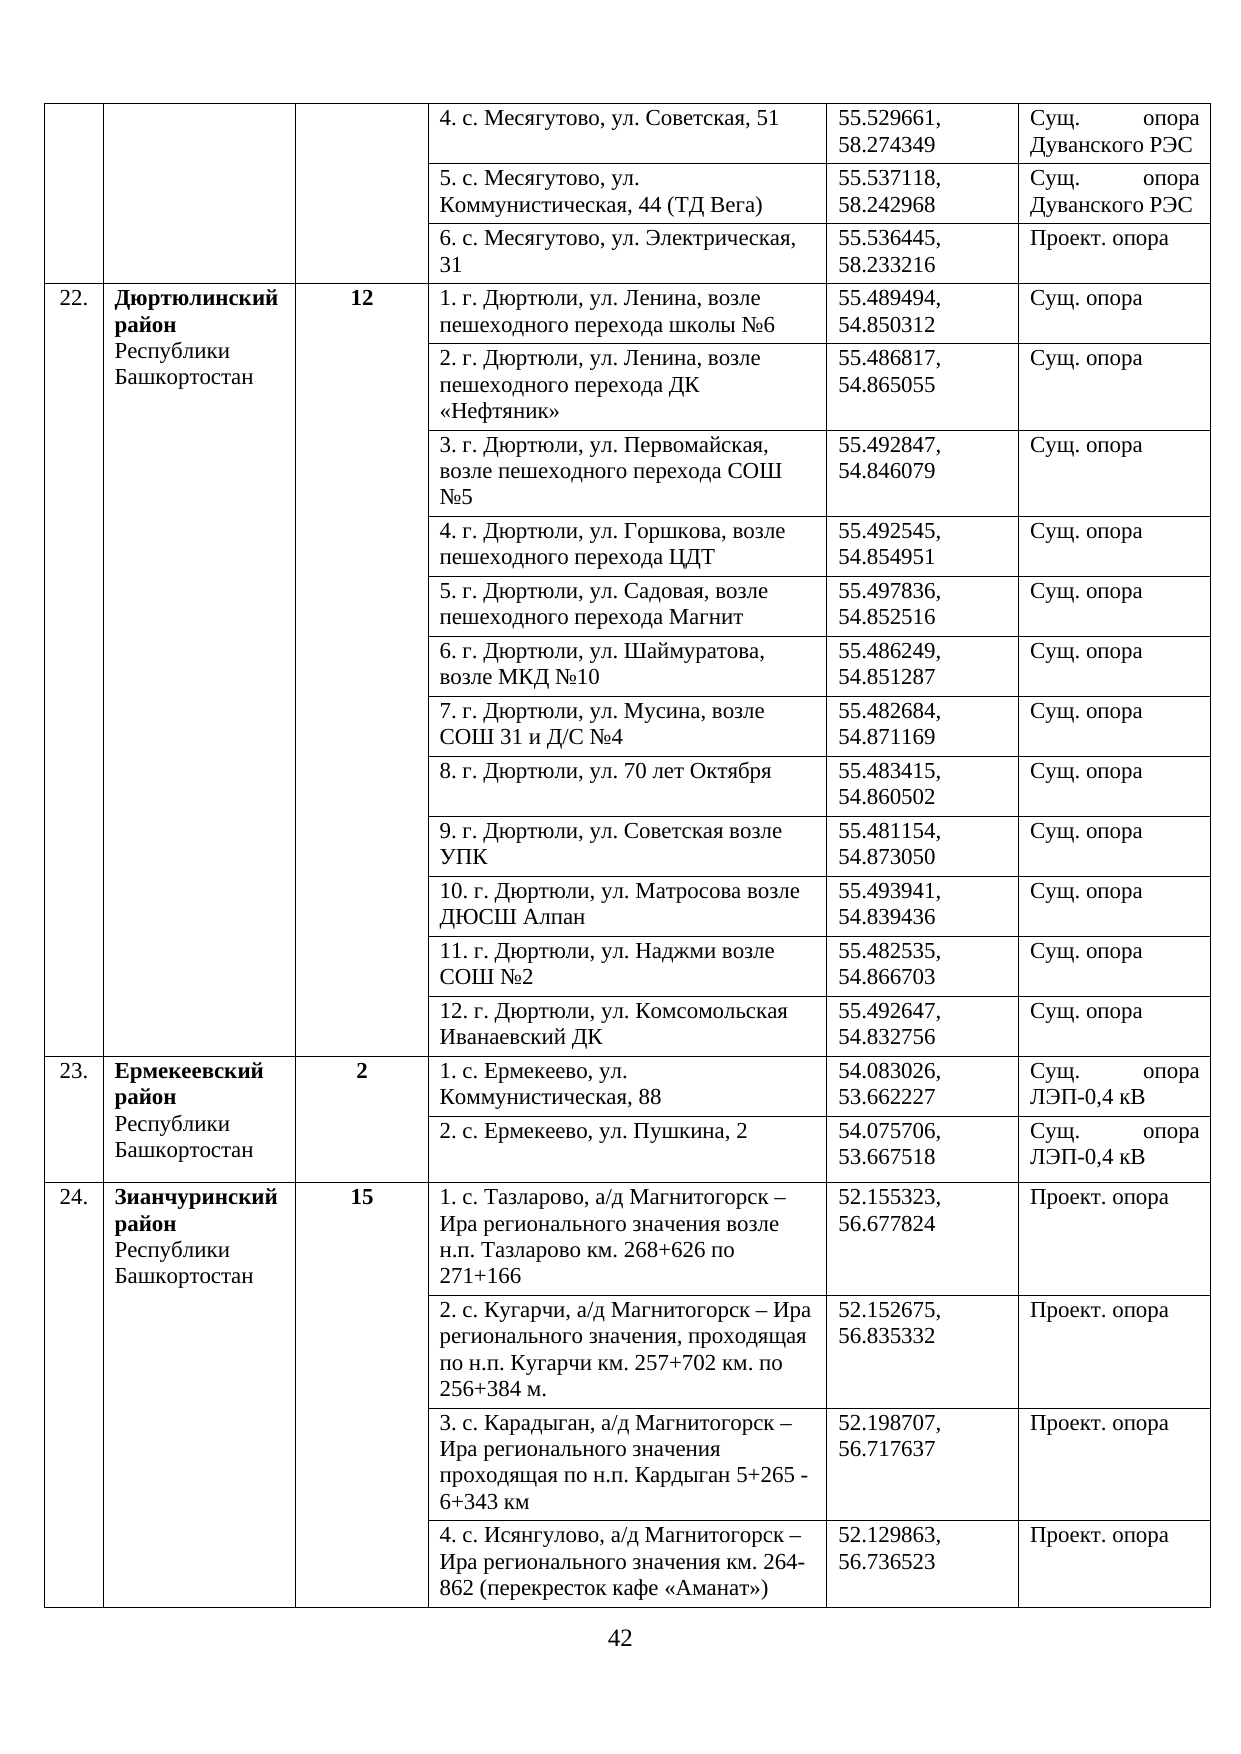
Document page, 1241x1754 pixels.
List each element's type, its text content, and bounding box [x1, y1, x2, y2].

table_cell 22. [45, 284, 103, 1056]
table_cell Сущ. опора [1019, 817, 1210, 876]
table_cell 7. г. Дюртюли, ул. Мусина, возле СОШ 31 и Д/С №4 [429, 697, 826, 756]
table_cell 1. г. Дюртюли, ул. Ленина, возле пешеходного перехода школы №6 [429, 284, 826, 343]
table_cell 55.481154, 54.873050 [827, 817, 1018, 876]
table_cell 55.537118, 58.242968 [827, 164, 1018, 223]
table_cell 12 [296, 284, 428, 1056]
table_cell 55.497836, 54.852516 [827, 577, 1018, 636]
table_cell Сущ. опора [1019, 997, 1210, 1056]
table_cell 4. г. Дюртюли, ул. Горшкова, возле пешеходного перехода ЦДТ [429, 517, 826, 576]
table_cell 4. с. Исянгулово, а/д Магнитогорск – Ира регионального значения км. 264-862 (перекресток кафе «Аманат») [429, 1521, 826, 1607]
table_cell 2. с. Кугарчи, а/д Магнитогорск – Ира регионального значения, проходящая по н.п. Кугарчи км. 257+702 км. по 256+384 м. [429, 1296, 826, 1408]
table_cell 55.486249, 54.851287 [827, 637, 1018, 696]
table_cell 55.482535, 54.866703 [827, 937, 1018, 996]
table_cell 55.492847, 54.846079 [827, 431, 1018, 516]
table_cell 1. с. Ермекеево, ул. Коммунистическая, 88 [429, 1057, 826, 1116]
table_cell Дюртюлинский район Республики Башкортостан [104, 284, 295, 1056]
table_cell 5. г. Дюртюли, ул. Садовая, возле пешеходного перехода Магнит [429, 577, 826, 636]
table_cell 11. г. Дюртюли, ул. Наджми возле СОШ №2 [429, 937, 826, 996]
table_cell Сущ. опора [1019, 577, 1210, 636]
table_cell Проект. опора [1019, 1409, 1210, 1520]
table_cell 10. г. Дюртюли, ул. Матросова возле ДЮСШ Алпан [429, 877, 826, 936]
table_cell 2. с. Ермекеево, ул. Пушкина, 2 [429, 1117, 826, 1182]
table_cell Сущ. опора Дуванского РЭС [1019, 164, 1210, 223]
table_cell 52.198707, 56.717637 [827, 1409, 1018, 1520]
table_cell 12. г. Дюртюли, ул. Комсомольская Иванаевский ДК [429, 997, 826, 1056]
table_cell 24. [45, 1183, 103, 1607]
table_cell Проект. опора [1019, 224, 1210, 283]
table_cell Сущ. опора [1019, 937, 1210, 996]
table_cell 3. г. Дюртюли, ул. Первомайская, возле пешеходного перехода СОШ №5 [429, 431, 826, 516]
table_cell 55.489494, 54.850312 [827, 284, 1018, 343]
table_cell Зианчуринский район Республики Башкортостан [104, 1183, 295, 1607]
table_cell 23. [45, 1057, 103, 1182]
table_cell 52.155323, 56.677824 [827, 1183, 1018, 1295]
table_cell 3. с. Карадыган, а/д Магнитогорск – Ира регионального значения проходящая по н.п. Кардыган 5+265 - 6+343 км [429, 1409, 826, 1520]
table_cell 6. с. Месягутово, ул. Электрическая, 31 [429, 224, 826, 283]
table_cell 55.529661, 58.274349 [827, 104, 1018, 163]
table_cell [1019, 104, 1210, 163]
table_cell Сущ. опора [1019, 757, 1210, 816]
table_cell Сущ. опора [1019, 637, 1210, 696]
table_cell 55.483415, 54.860502 [827, 757, 1018, 816]
table_cell 55.492545, 54.854951 [827, 517, 1018, 576]
table_cell 52.152675, 56.835332 [827, 1296, 1018, 1408]
table_cell 55.493941, 54.839436 [827, 877, 1018, 936]
table_cell 6. г. Дюртюли, ул. Шаймуратова, возле МКД №10 [429, 637, 826, 696]
table_cell 9. г. Дюртюли, ул. Советская возле УПК [429, 817, 826, 876]
table_cell Проект. опора [1019, 1521, 1210, 1607]
table_cell 15 [296, 1183, 428, 1607]
table_cell 5. с. Месягутово, ул. Коммунистическая, 44 (ТД Вега) [429, 164, 826, 223]
table_cell Сущ. опора [1019, 517, 1210, 576]
table_cell 54.075706, 53.667518 [827, 1117, 1018, 1182]
table_cell 55.486817, 54.865055 [827, 344, 1018, 430]
table_cell Проект. опора [1019, 1183, 1210, 1295]
table_cell Ермекеевский район Республики Башкортостан [104, 1057, 295, 1182]
table_cell 54.083026, 53.662227 [827, 1057, 1018, 1116]
table_cell 1. с. Тазларово, а/д Магнитогорск – Ира регионального значения возле н.п. Тазларово км. 268+626 по 271+166 [429, 1183, 826, 1295]
table_cell 4. с. Месягутово, ул. Советская, 51 [429, 104, 826, 163]
table_cell Сущ. опора ЛЭП-0,4 кВ [1019, 1117, 1210, 1182]
table_cell Проект. опора [1019, 1296, 1210, 1408]
table_cell 52.129863, 56.736523 [827, 1521, 1018, 1607]
table_cell Сущ. опора [1019, 284, 1210, 343]
table_cell Сущ. опора ЛЭП-0,4 кВ [1019, 1057, 1210, 1116]
table_cell 2 [296, 1057, 428, 1182]
table_cell 55.492647, 54.832756 [827, 997, 1018, 1056]
table_cell 55.536445, 58.233216 [827, 224, 1018, 283]
table_cell Сущ. опора [1019, 344, 1210, 430]
table_cell Сущ. опора [1019, 697, 1210, 756]
table_cell 2. г. Дюртюли, ул. Ленина, возле пешеходного перехода ДК «Нефтяник» [429, 344, 826, 430]
table_cell 55.482684, 54.871169 [827, 697, 1018, 756]
table_cell Сущ. опора [1019, 431, 1210, 516]
table_cell 8. г. Дюртюли, ул. 70 лет Октября [429, 757, 826, 816]
table_cell Сущ. опора [1019, 877, 1210, 936]
